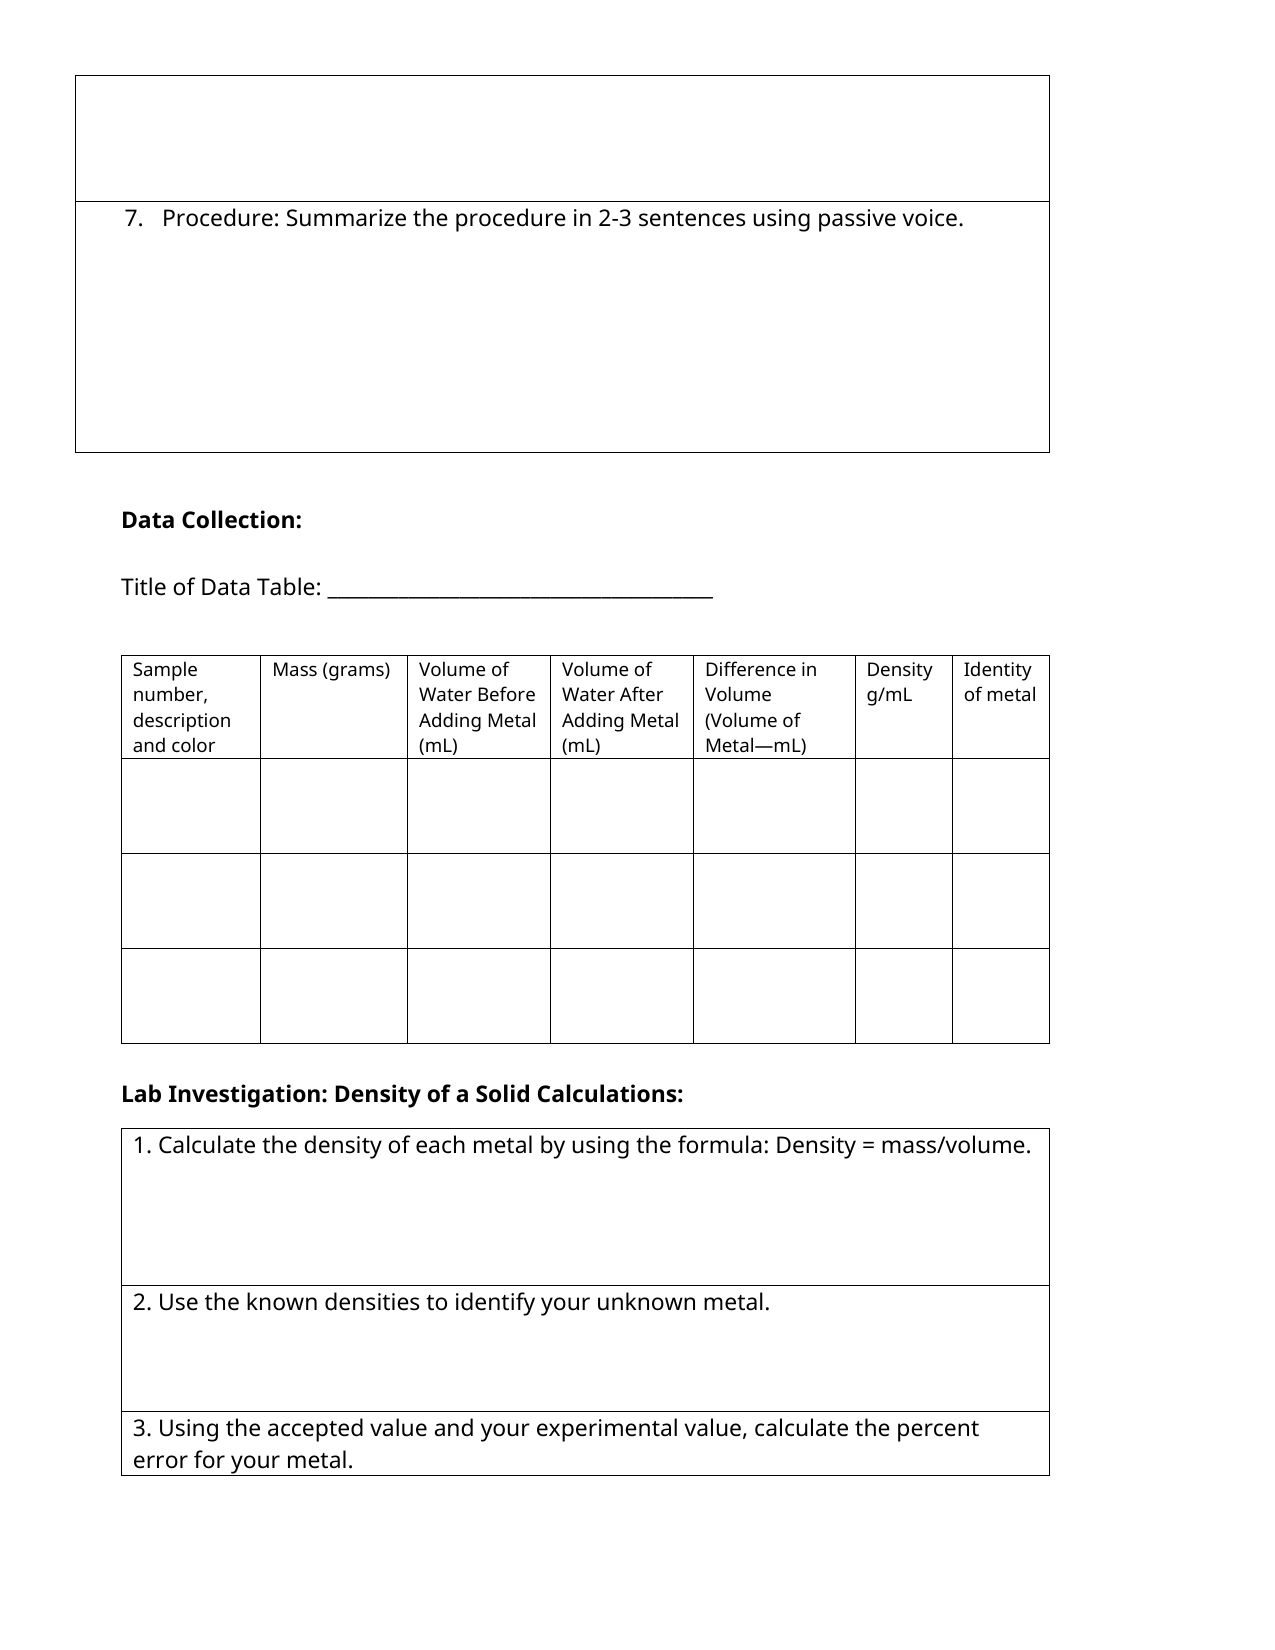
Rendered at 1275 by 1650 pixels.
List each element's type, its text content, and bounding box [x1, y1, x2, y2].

table_cell [551, 854, 693, 948]
table_cell [856, 759, 952, 853]
table_header Identity of metal [953, 656, 1049, 758]
table_cell [408, 759, 550, 853]
table_cell [856, 854, 952, 948]
table_cell [261, 949, 407, 1043]
list Data Collection: [121, 503, 1200, 535]
table_header Volume of Water Before Adding Metal (mL) [408, 656, 550, 758]
table_header Sample number, description and color [122, 656, 260, 758]
table_cell [261, 854, 407, 948]
table_cell Procedure: Summarize the procedure in 2-3 sentences using passive voice. [76, 202, 1049, 452]
table_cell [953, 759, 1049, 853]
table_cell [122, 854, 260, 948]
table_header Density g/mL [856, 656, 952, 758]
list Lab Investigation: Density of a Solid Calculations: [121, 1077, 1200, 1109]
table_cell [953, 949, 1049, 1043]
table_cell [551, 949, 693, 1043]
table_cell [694, 949, 855, 1043]
table_cell [694, 854, 855, 948]
table_cell [953, 854, 1049, 948]
table_cell [122, 759, 260, 853]
table_cell 2. Use the known densities to identify your unknown metal. [122, 1286, 1049, 1411]
table_header Difference in Volume (Volume of Metal—mL) [694, 656, 855, 758]
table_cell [76, 76, 1049, 201]
table_cell [694, 759, 855, 853]
table_cell [551, 759, 693, 853]
table_cell [261, 759, 407, 853]
table_cell [408, 854, 550, 948]
table_cell [122, 949, 260, 1043]
table_cell [408, 949, 550, 1043]
list Title of Data Table: ______________________________________ [121, 571, 1200, 602]
table_cell [856, 949, 952, 1043]
table_header Volume of Water After Adding Metal (mL) [551, 656, 693, 758]
table_header Mass (grams) [261, 656, 407, 758]
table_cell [122, 1412, 1049, 1475]
table_header 1. Calculate the density of each metal by using the formula: Density = mass/volume. [122, 1129, 1049, 1285]
